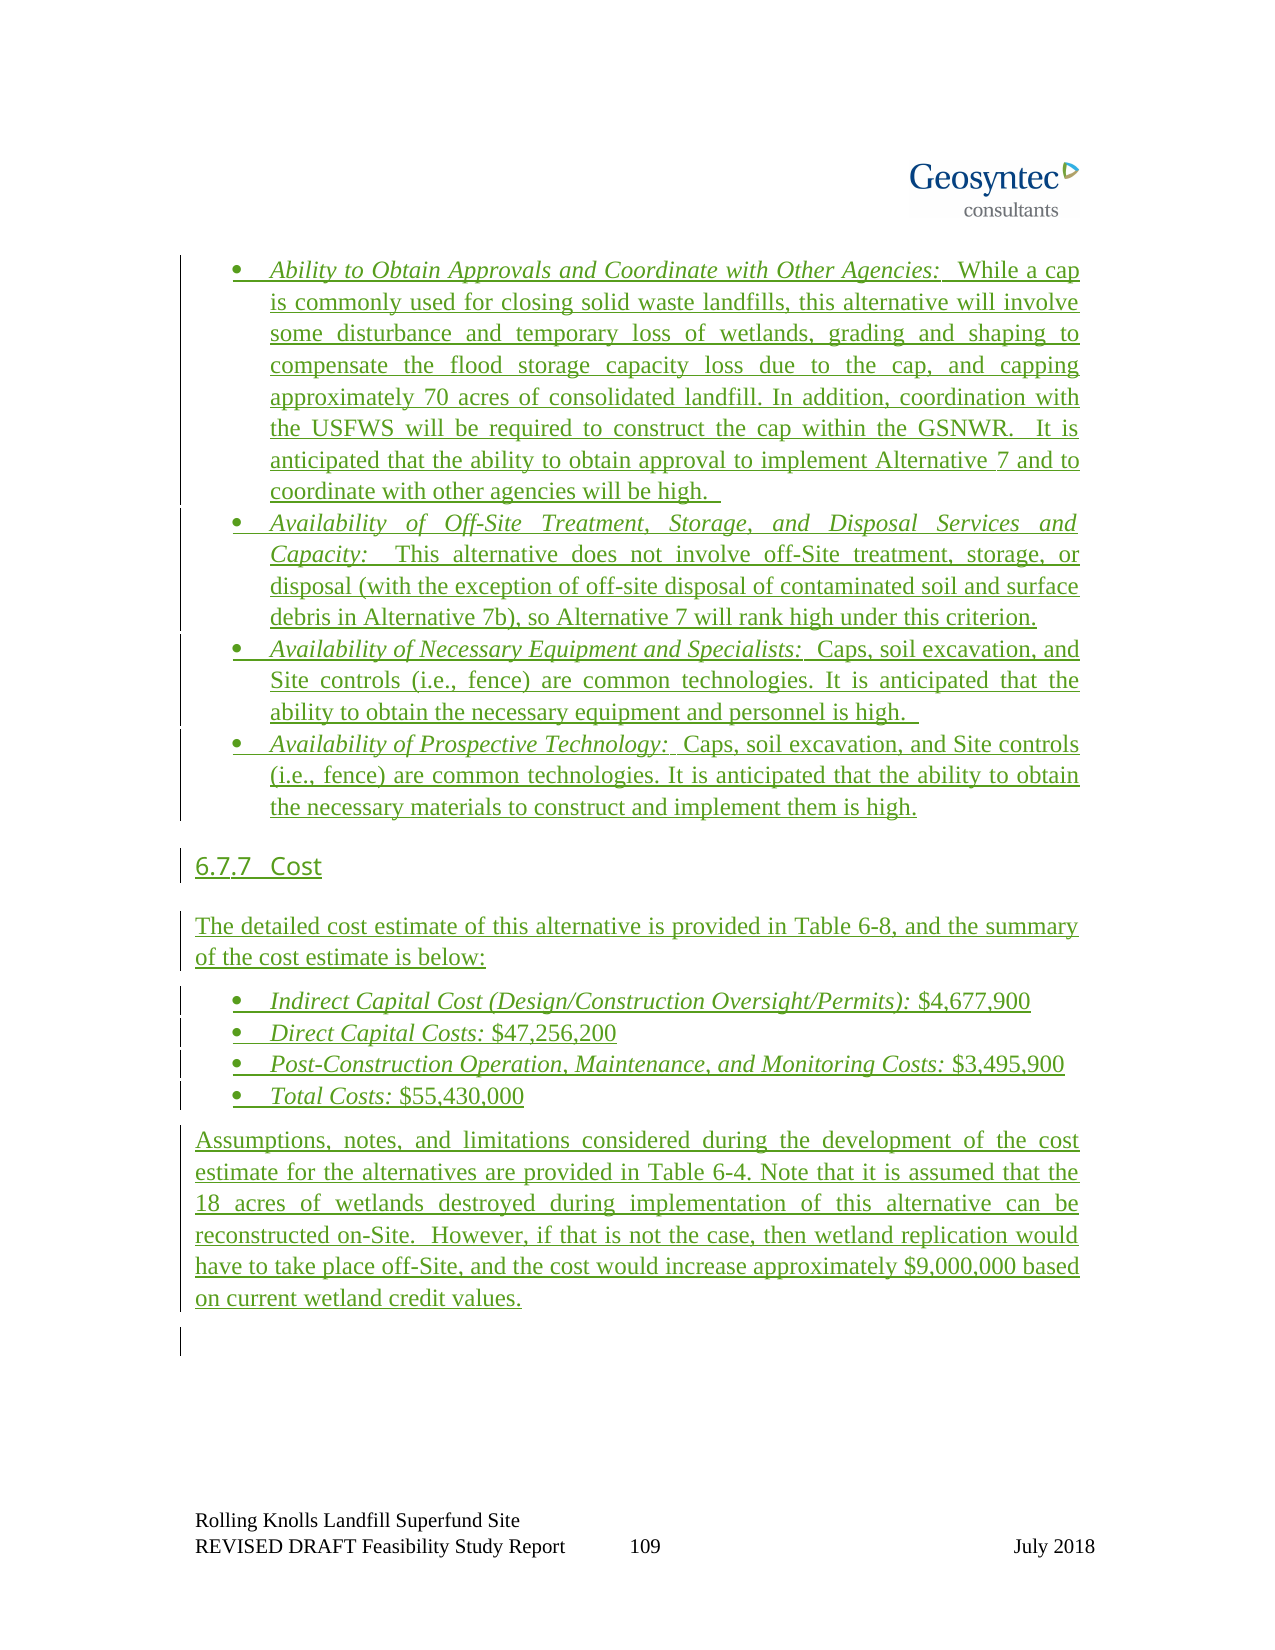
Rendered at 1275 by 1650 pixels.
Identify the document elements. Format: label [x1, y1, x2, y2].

picture [908, 160, 1080, 218]
